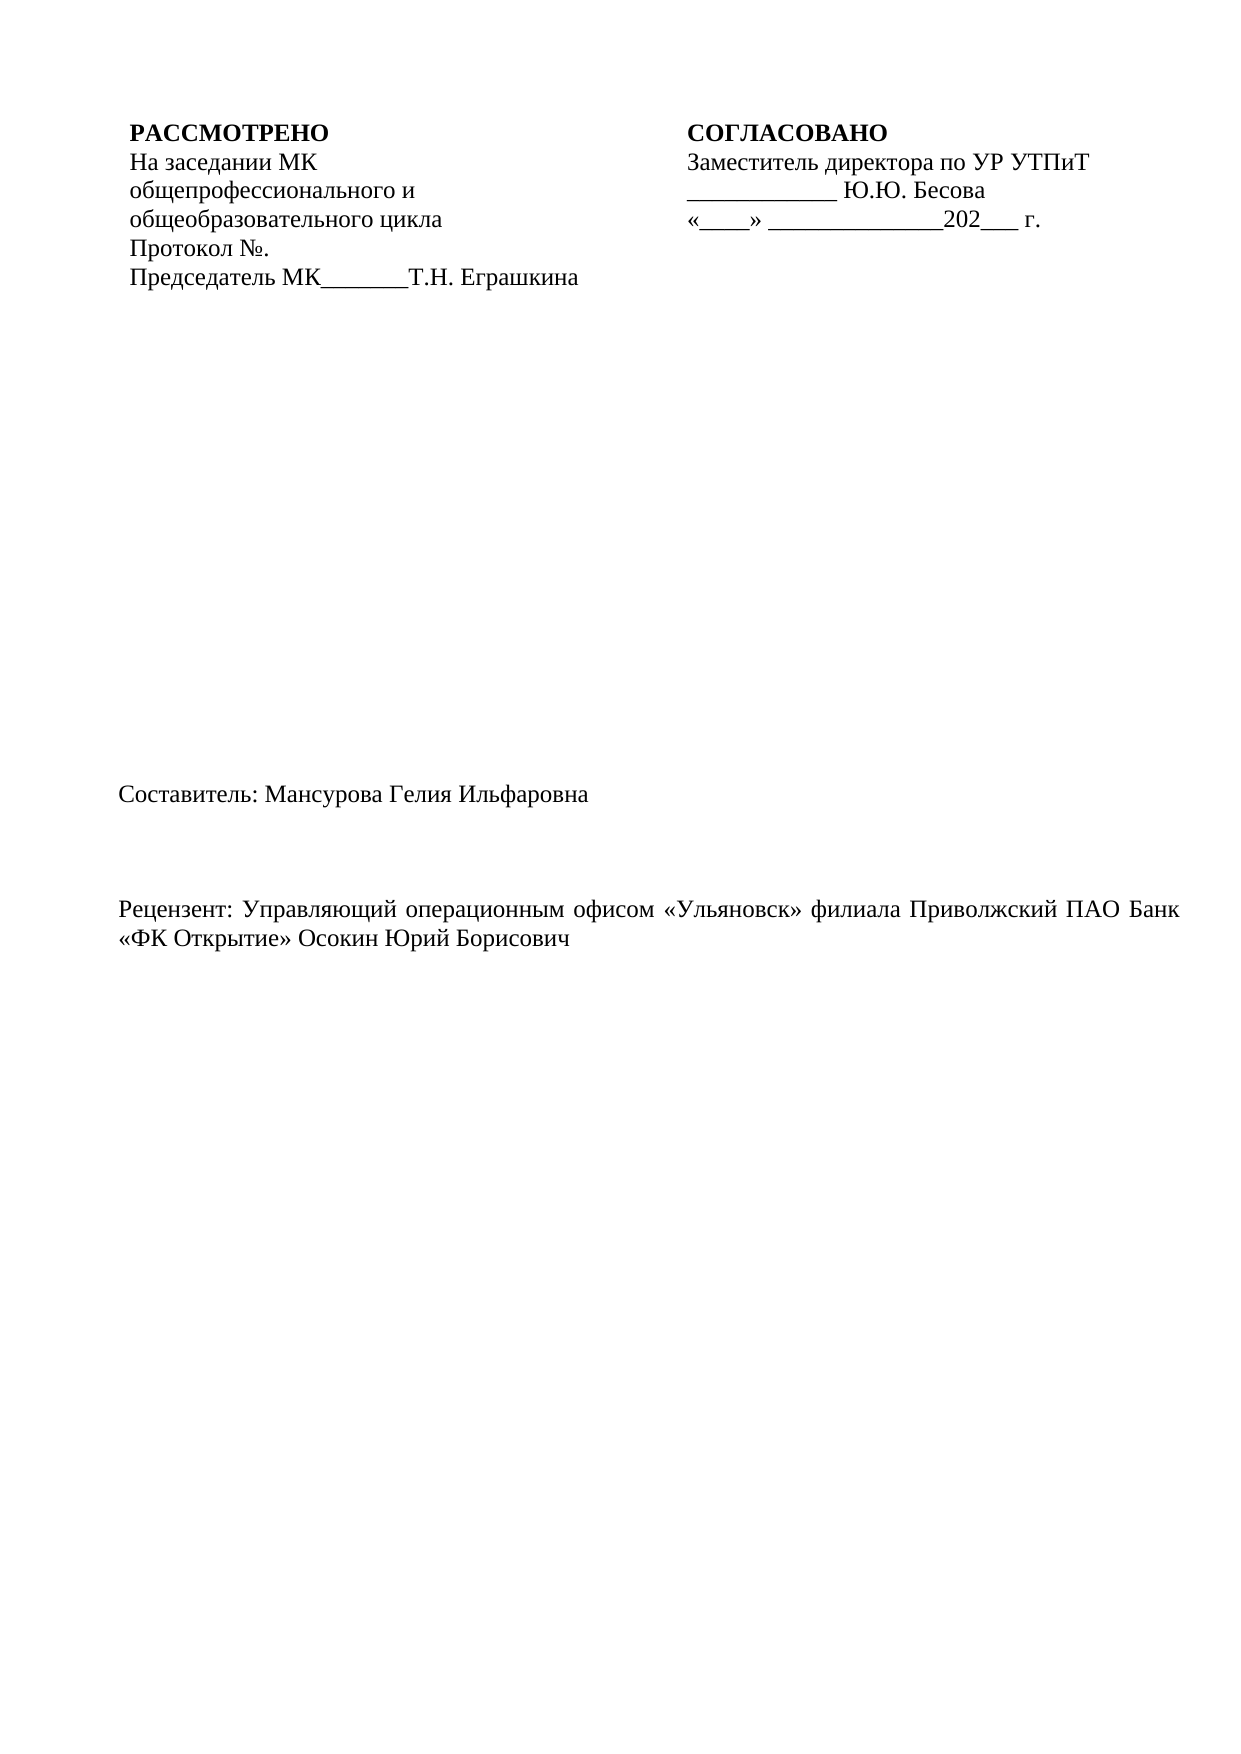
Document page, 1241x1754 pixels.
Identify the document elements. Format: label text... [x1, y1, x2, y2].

text Рецензент: Управляющий операционным офисом «Ульяновск» филиала Приволжский ПАО Банк «ФК Открытие» Осокин Юрий Борисович [118, 894, 1181, 952]
table_header РАССМОТРЕНО На заседании МК общепрофессионального и общеобразовательного цикла Протокол №. Председатель МК_______Т.Н. Еграшкина [118, 118, 676, 319]
text Составитель: Мансурова Гелия Ильфаровна [118, 779, 1181, 808]
table_header СОГЛАСОВАНО Заместитель директора по УР УТПиТ ____________ Ю.Ю. Бесова «____» ______________202___ г. [676, 118, 1189, 319]
